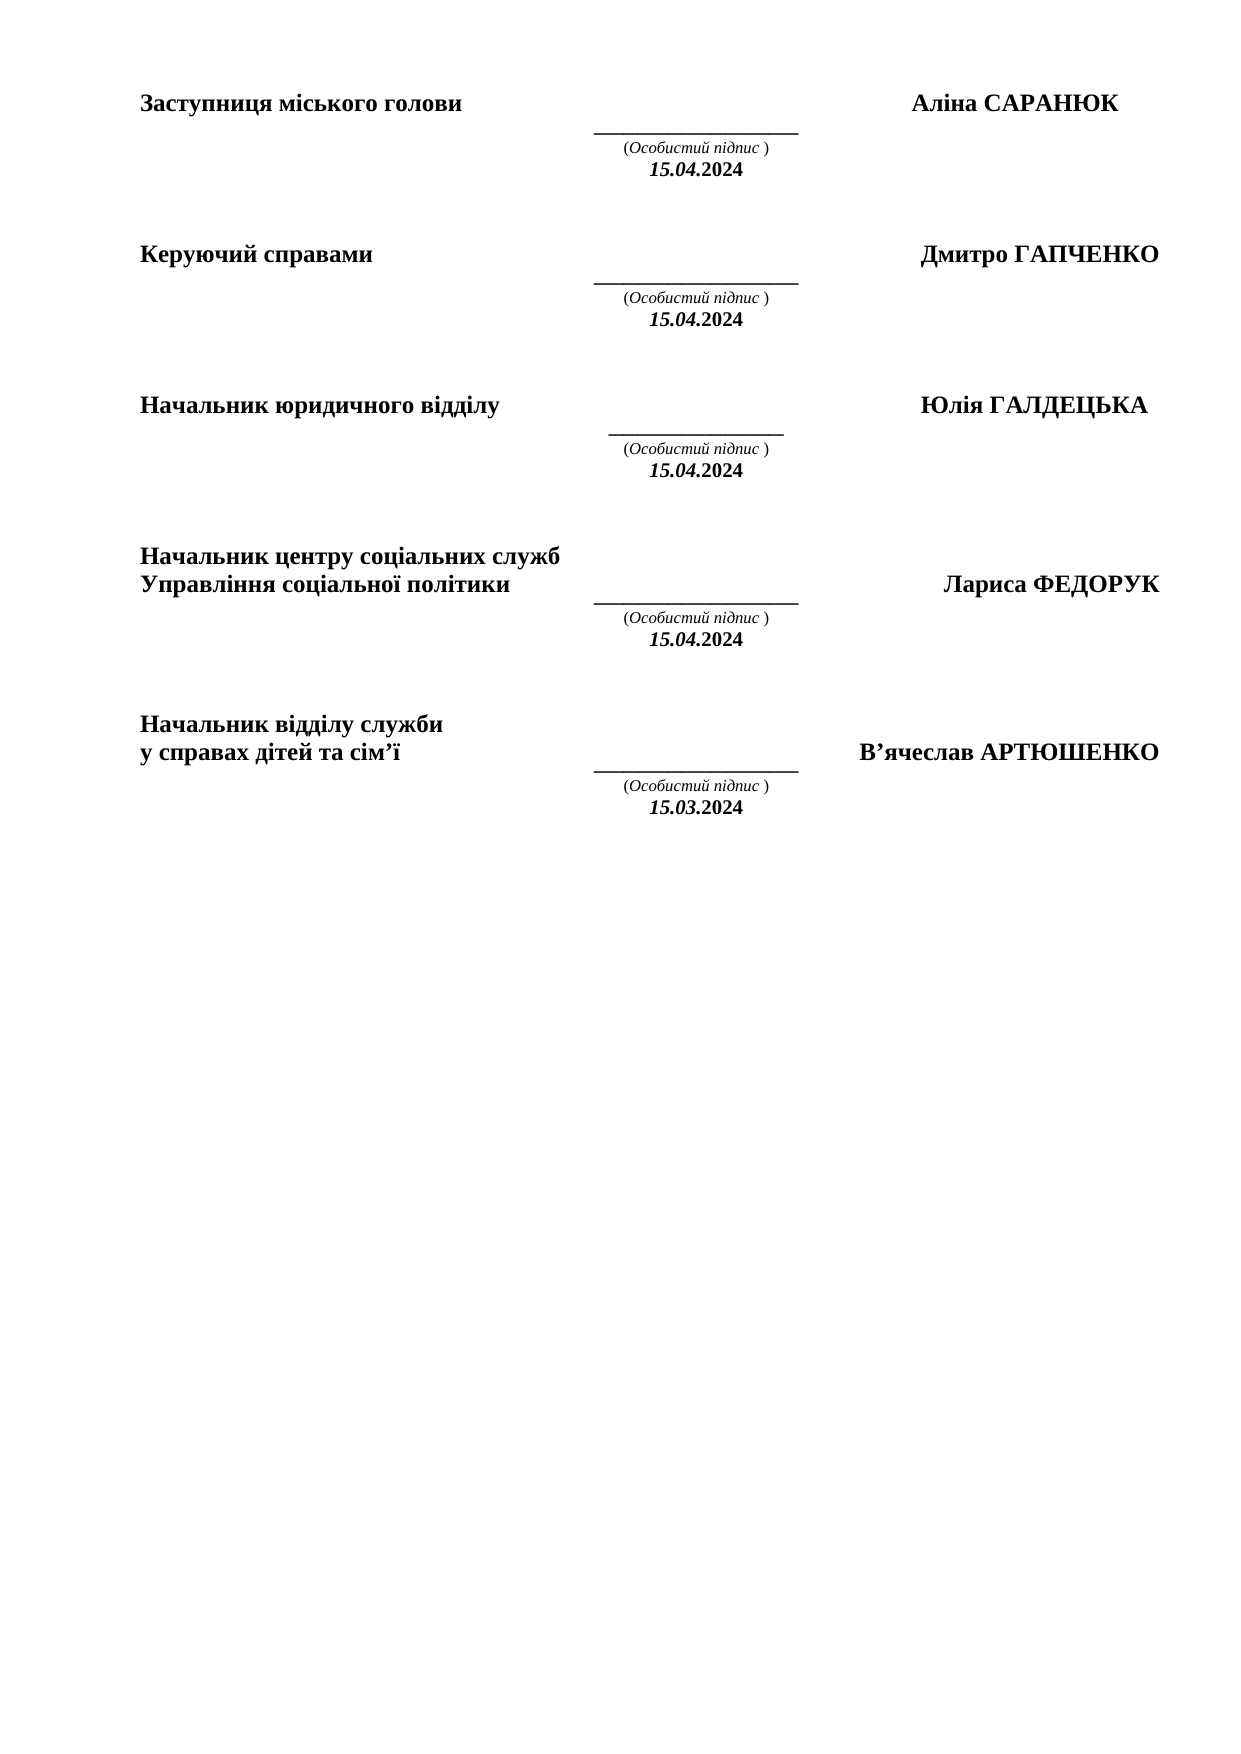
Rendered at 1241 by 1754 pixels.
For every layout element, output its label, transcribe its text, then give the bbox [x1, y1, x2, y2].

table_header Дмитро ГАПЧЕНКО [809, 239, 1171, 390]
table_cell Лариса ФЕДОРУК [809, 541, 1171, 709]
table_cell Начальник відділу служби у справах дітей та сім’ї [129, 709, 583, 877]
table_cell ______________ (Особистий підпис ) 15.03.2024 [583, 709, 809, 877]
table_cell В’ячеслав АРТЮШЕНКО [809, 709, 1171, 877]
table_cell ______________ (Особистий підпис ) 15.04.2024 [583, 541, 809, 709]
table_header ______________ (Особистий підпис ) 15.04.2024 [583, 89, 809, 239]
table_header ______________ (Особистий підпис ) 15.04.2024 [583, 239, 809, 390]
table_header Начальник юридичного відділу [129, 390, 583, 541]
table_header Заступниця міського голови [129, 89, 583, 239]
table_header ____________ (Особистий підпис ) 15.04.2024 [583, 390, 809, 541]
table_cell Начальник центру соціальних служб Управління соціальної політики [129, 541, 583, 709]
table_header Аліна САРАНЮК [809, 89, 1171, 239]
table_header Юлія ГАЛДЕЦЬКА [809, 390, 1171, 541]
table_header Керуючий справами [129, 239, 583, 390]
